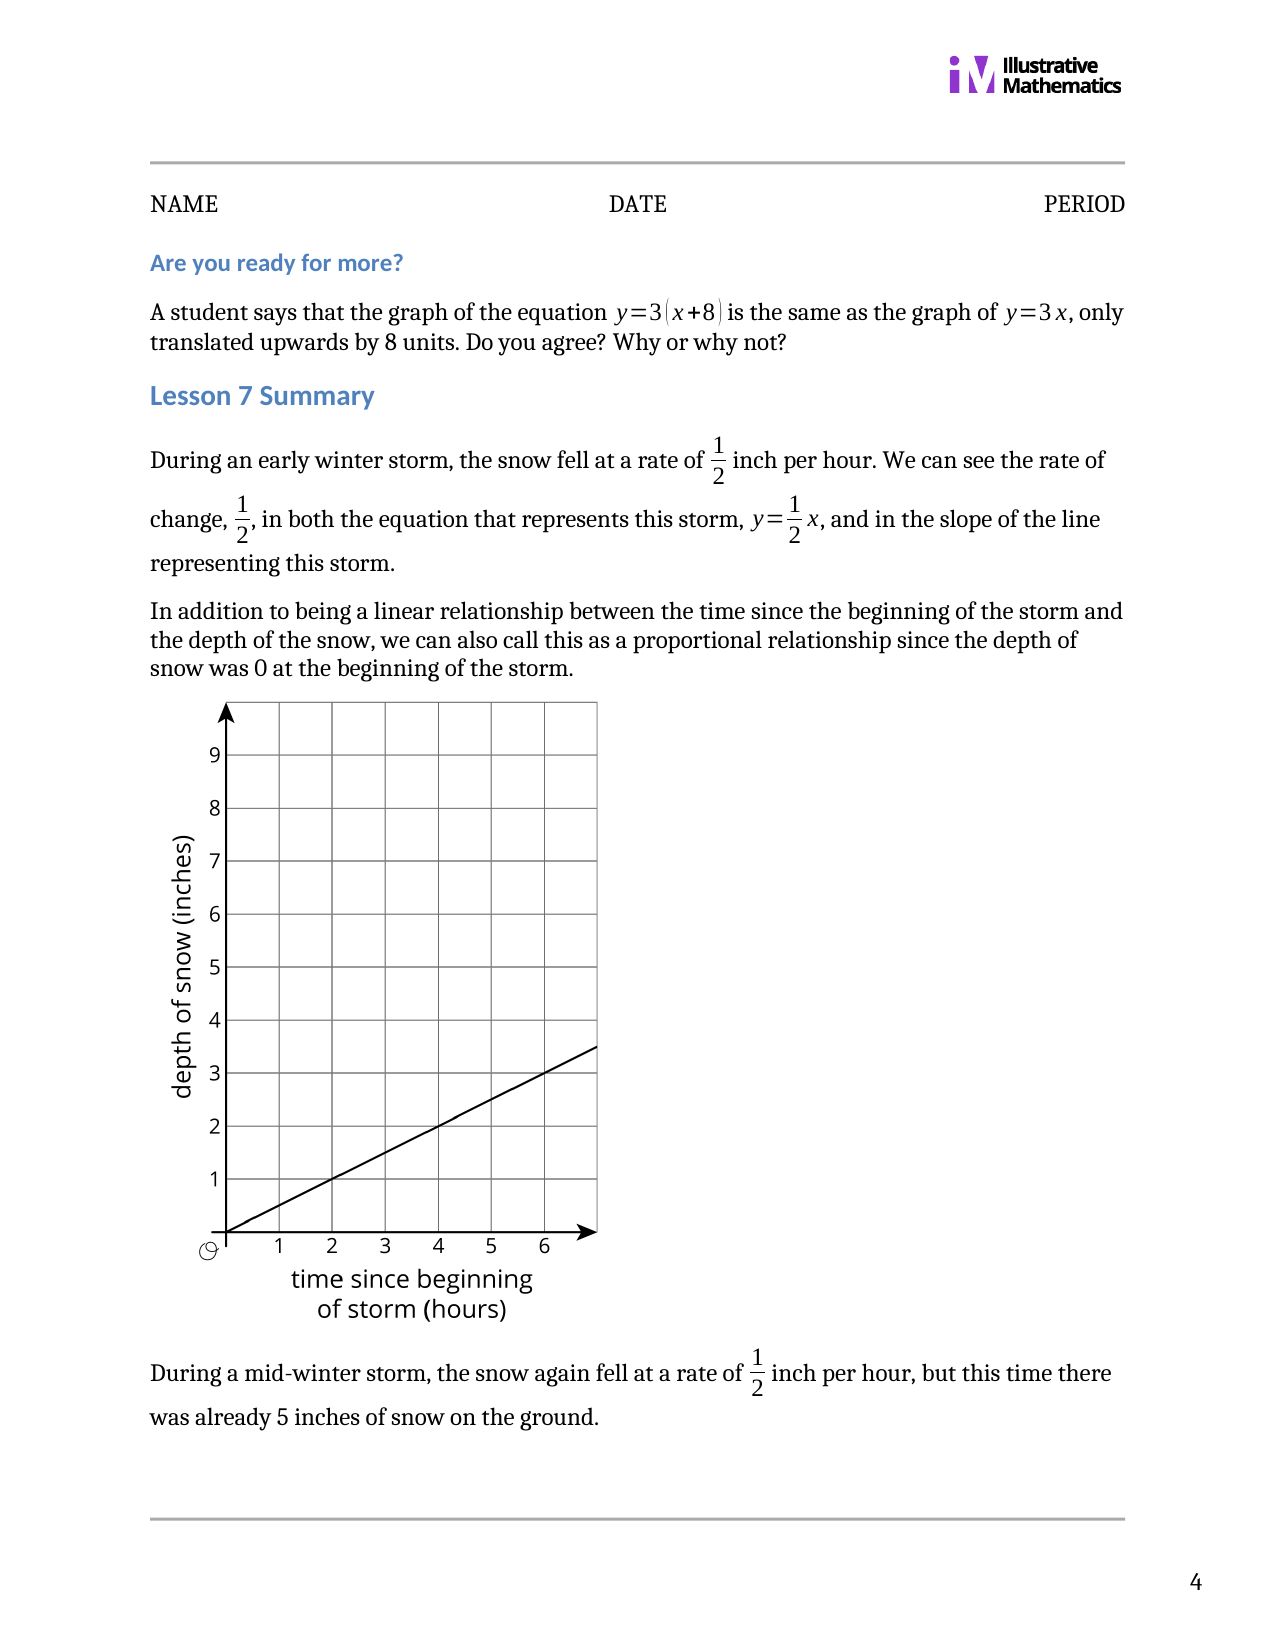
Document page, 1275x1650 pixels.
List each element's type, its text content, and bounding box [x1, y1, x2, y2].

text During an early winter storm, the snow fell at a rate of inch per hour. We can see the rate of change, , in both the equation that represents this storm, , and in the slope of the line representing this storm. [150, 431, 1125, 578]
text During a mid-winter storm, the snow again fell at a rate of inch per hour, but this time there was already 5 inches of snow on the ground. [150, 1344, 1125, 1431]
subtitle Lesson 7 Summary [150, 377, 1125, 413]
text A student says that the graph of the equation is the same as the graph of , only translated upwards by 8 units. Do you agree? Why or why not? [150, 297, 1125, 356]
subtitle Are you ready for more? [150, 247, 1125, 278]
picture [168, 701, 598, 1325]
text In addition to being a linear relationship between the time since the beginning of the storm and the depth of the snow, we can also call this as a proportional relationship since the depth of snow was 0 at the beginning of the storm. [150, 597, 1125, 683]
picture [949, 55, 1121, 93]
